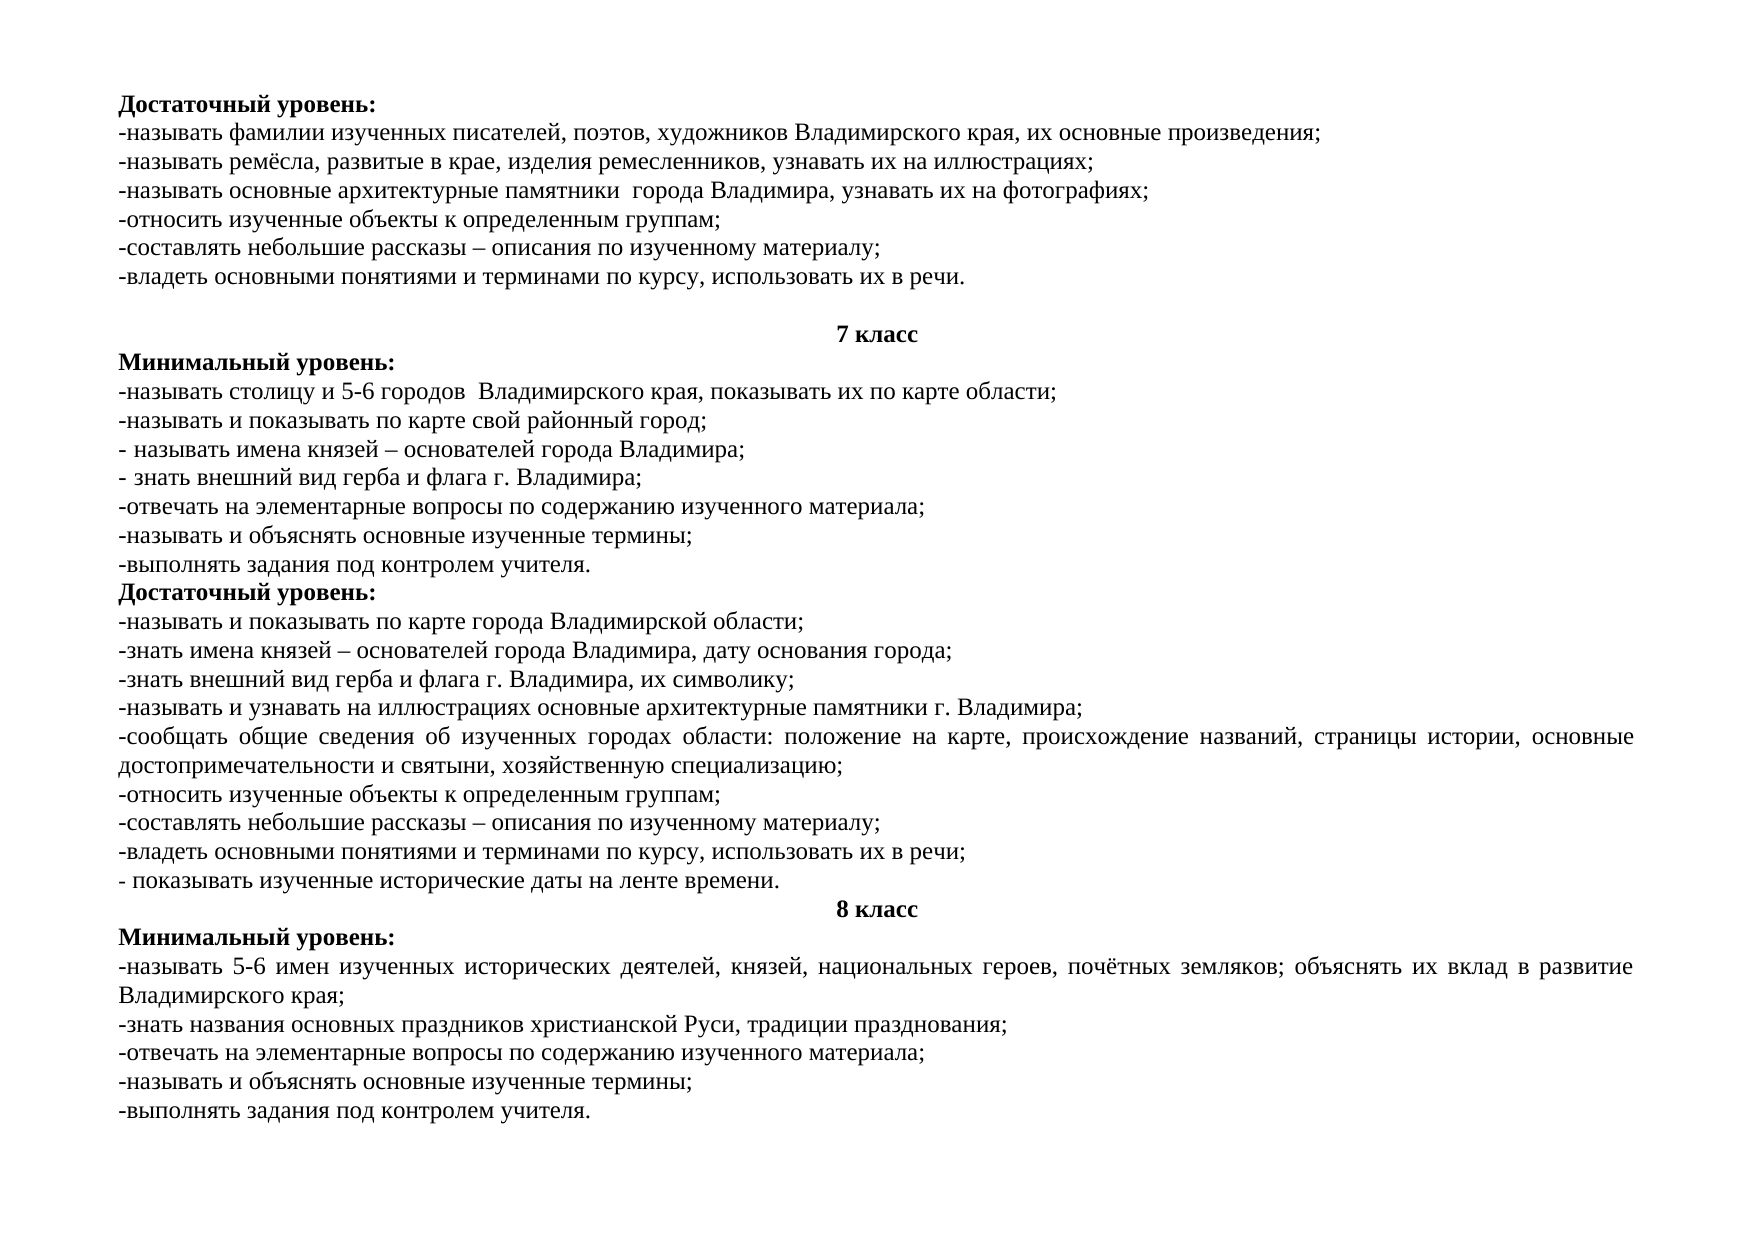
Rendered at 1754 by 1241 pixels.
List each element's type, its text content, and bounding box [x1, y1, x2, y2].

text -называть и показывать по карте свой районный город; [118, 405, 1636, 434]
text -владеть основными понятиями и терминами по курсу, использовать их в речи; [118, 836, 1636, 865]
text Минимальный уровень: [118, 922, 1636, 951]
text -называть ремёсла, развитые в крае, изделия ремесленников, узнавать их на иллюстрациях; [118, 146, 1636, 175]
text -относить изученные объекты к определенным группам; [118, 779, 1636, 807]
text 8 класс [118, 894, 1636, 922]
text -называть основные архитектурные памятники города Владимира, узнавать их на фотографиях; [118, 175, 1636, 204]
text -называть и узнавать на иллюстрациях основные архитектурные памятники г. Владимира; [118, 692, 1636, 721]
text -называть фамилии изученных писателей, поэтов, художников Владимирского края, их основные произведения; [118, 117, 1636, 146]
text -выполнять задания под контролем учителя. [118, 1095, 1636, 1124]
text -называть и объяснять основные изученные термины; [118, 1066, 1636, 1095]
text - знать внешний вид герба и флага г. Владимира; [118, 462, 1636, 491]
text -называть 5-6 имен изученных исторических деятелей, князей, национальных героев, почётных земляков; объяснять их вклад в развитие Владимирского края; [118, 951, 1636, 1009]
text -отвечать на элементарные вопросы по содержанию изученного материала; [118, 491, 1636, 520]
text Достаточный уровень: [118, 577, 1636, 606]
text - показывать изученные исторические даты на ленте времени. [118, 865, 1636, 894]
text -относить изученные объекты к определенным группам; [118, 204, 1636, 232]
text 7 класс [118, 319, 1636, 347]
text -отвечать на элементарные вопросы по содержанию изученного материала; [118, 1037, 1636, 1066]
text -знать имена князей – основателей города Владимира, дату основания города; [118, 635, 1636, 664]
text -знать названия основных праздников христианской Руси, традиции празднования; [118, 1009, 1636, 1037]
text Минимальный уровень: [118, 347, 1636, 376]
text -называть столицу и 5-6 городов Владимирского края, показывать их по карте области; [118, 376, 1636, 405]
text -составлять небольшие рассказы – описания по изученному материалу; [118, 807, 1636, 836]
text Достаточный уровень: [118, 89, 1636, 117]
text - называть имена князей – основателей города Владимира; [118, 434, 1636, 462]
text -называть и показывать по карте города Владимирской области; [118, 606, 1636, 635]
text -называть и объяснять основные изученные термины; [118, 520, 1636, 549]
text -владеть основными понятиями и терминами по курсу, использовать их в речи. [118, 261, 1636, 290]
text -составлять небольшие рассказы – описания по изученному материалу; [118, 232, 1636, 261]
text -сообщать общие сведения об изученных городах области: положение на карте, происхождение названий, страницы истории, основные достопримечательности и святыни, хозяйственную специализацию; [118, 721, 1636, 779]
text -выполнять задания под контролем учителя. [118, 549, 1636, 577]
text -знать внешний вид герба и флага г. Владимира, их символику; [118, 664, 1636, 692]
